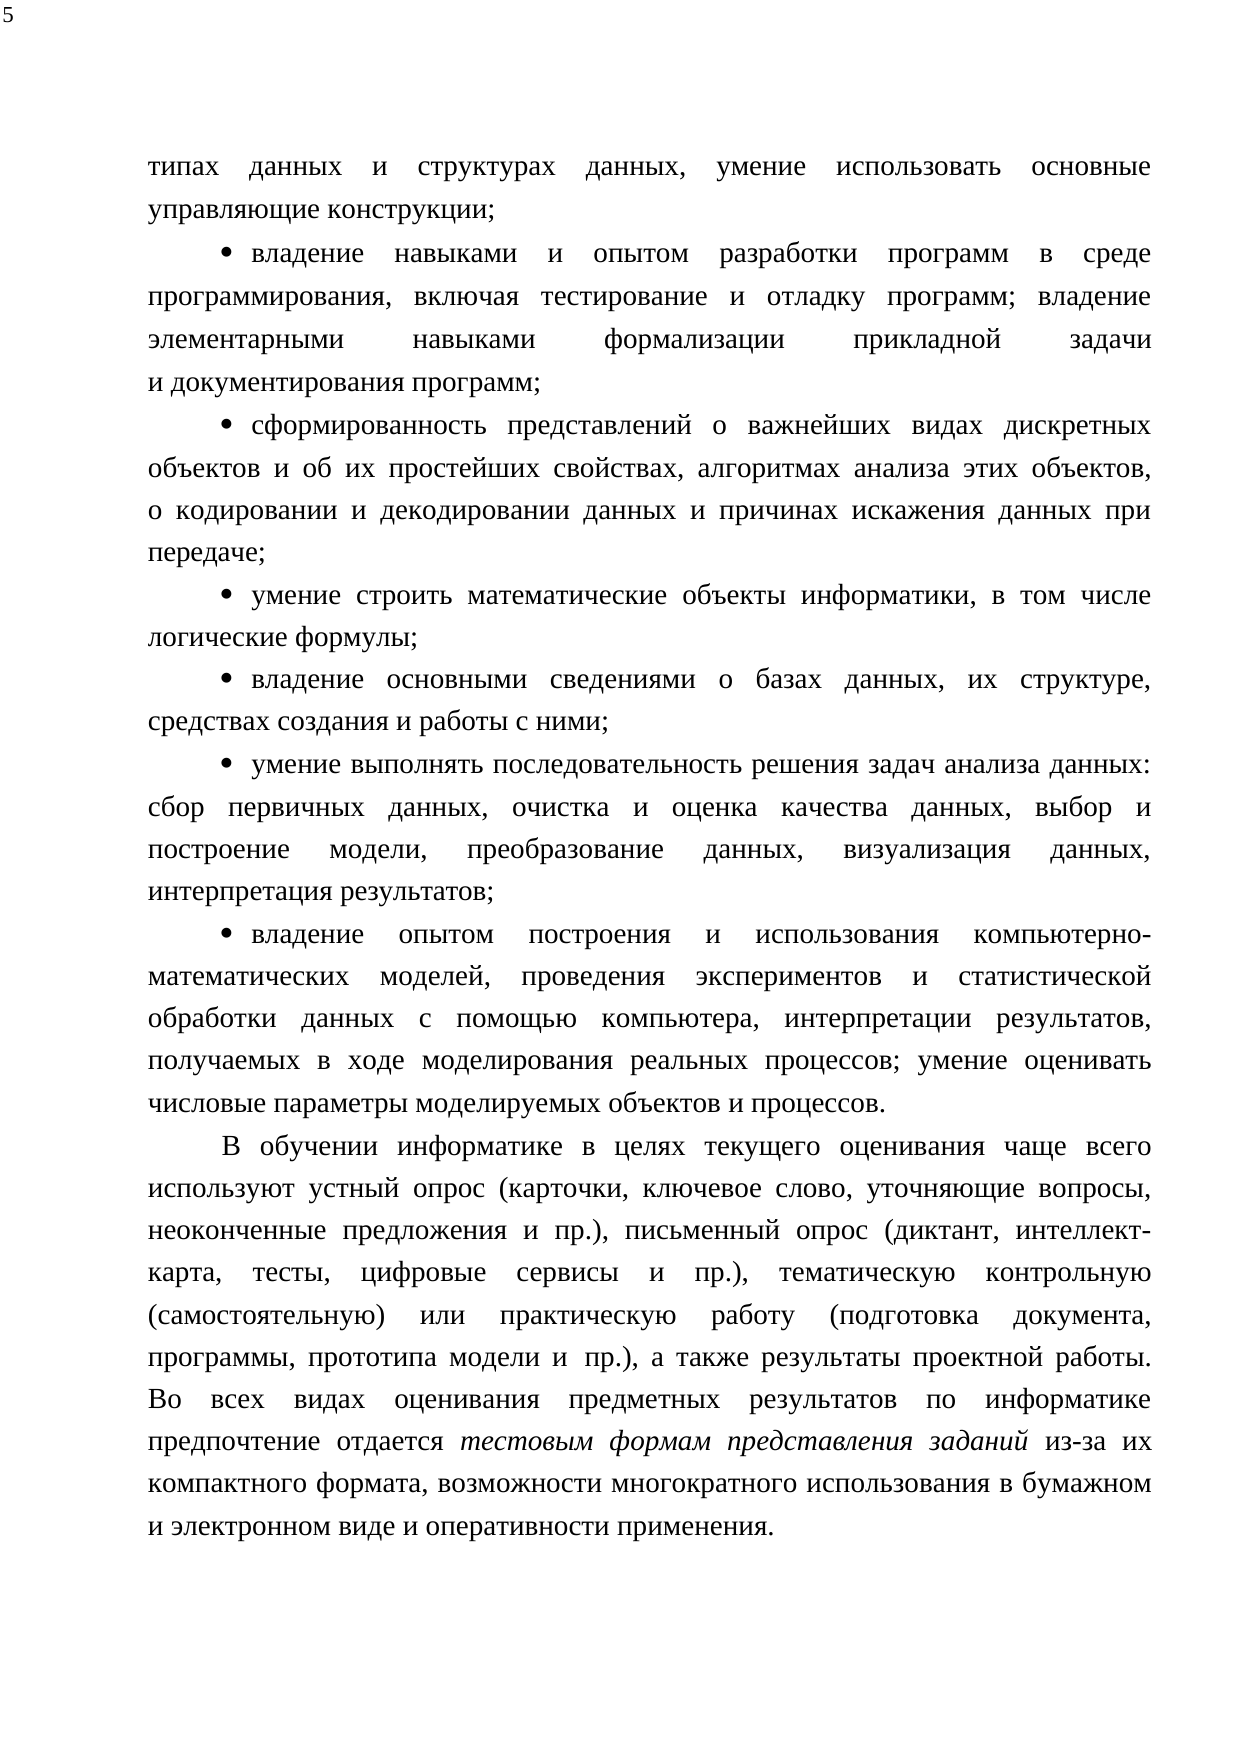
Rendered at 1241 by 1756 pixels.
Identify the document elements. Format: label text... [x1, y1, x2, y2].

text типах данных и структурах данных, умение использовать основные управляющие конструкции; [148, 148, 1151, 225]
list владение опытом построения и использования компьютерно- математических моделей, проведения экспериментов и статистической обработки данных с помощью компьютера, интерпретации результатов, получаемых в ходе моделирования реальных процессов; умение оценивать числовые параметры моделируемых объектов и процессов. [148, 916, 1152, 1118]
list сформированность представлений о важнейших видах дискретных объектов и об их простейших свойствах, алгоритмах анализа этих объектов, о кодировании и декодировании данных и причинах искажения данных при передаче; [148, 407, 1152, 568]
text В обучении информатике в целях текущего оценивания чаще всего используют устный опрос (карточки, ключевое слово, уточняющие вопросы, неоконченные предложения и пр.), письменный опрос (диктант, интеллект- карта, тесты, цифровые сервисы и пр.), тематическую контрольную (самостоятельную) или практическую работу (подготовка документа, программы, прототипа модели и пр.), а также результаты проектной работы. Во всех видах оценивания предметных результатов по информатике предпочтение отдается тестовым формам представления заданий из-за их компактного формата, возможности многократного использования в бумажном и электронном виде и оперативности применения. [148, 1128, 1152, 1541]
list владение основными сведениями о базах данных, их структуре, средствах создания и работы с ними; [148, 661, 1152, 737]
list умение выполнять последовательность решения задач анализа данных: сбор первичных данных, очистка и оценка качества данных, выбор и построение модели, преобразование данных, визуализация данных, интерпретация результатов; [148, 746, 1152, 907]
list умение строить математические объекты информатики, в том числе логические формулы; [148, 577, 1152, 652]
list владение навыками и опытом разработки программ в среде программирования, включая тестирование и отладку программ; владение элементарными навыками формализации прикладной задачи и документирования программ; [148, 235, 1152, 397]
